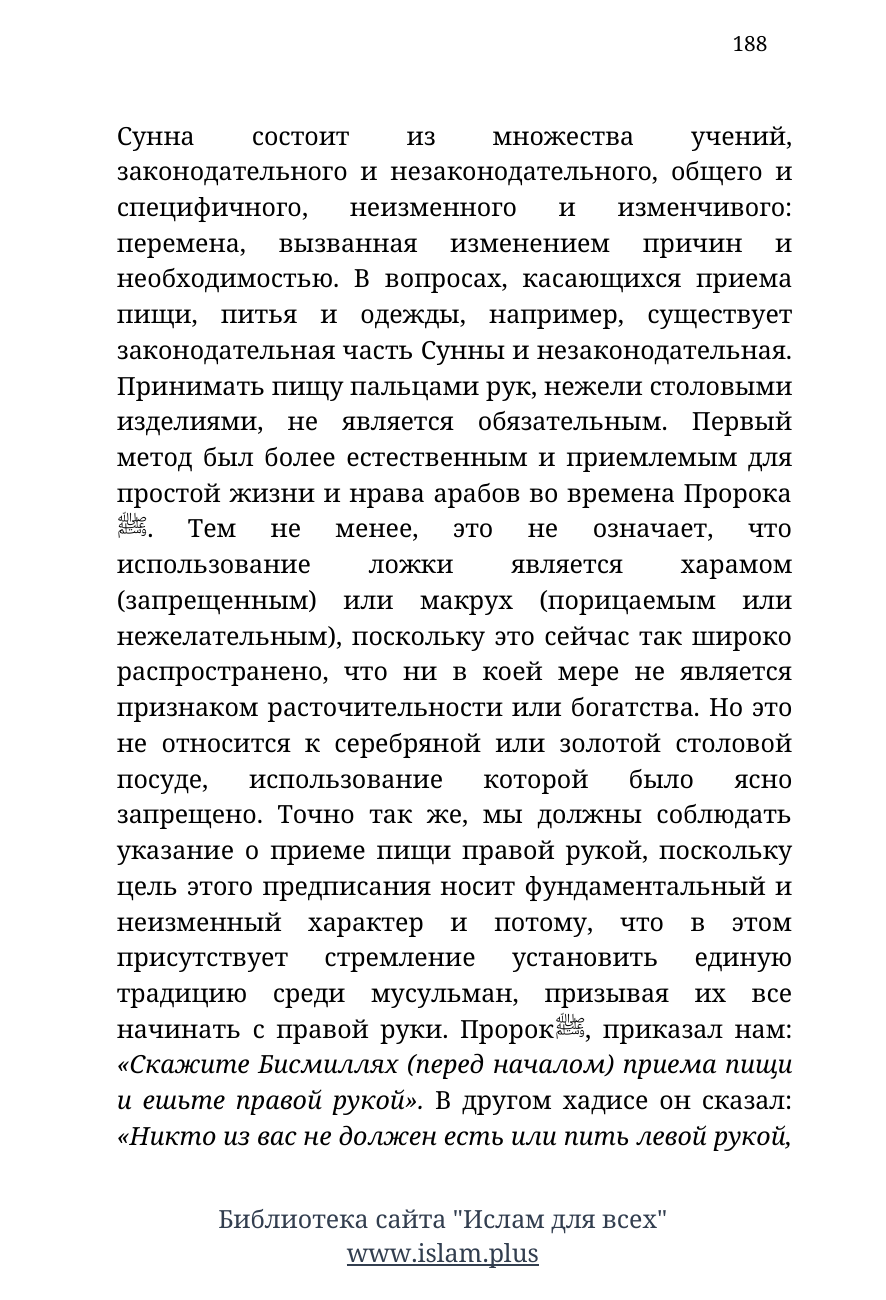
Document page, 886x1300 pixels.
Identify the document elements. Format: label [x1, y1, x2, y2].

text [117, 118, 793, 1153]
